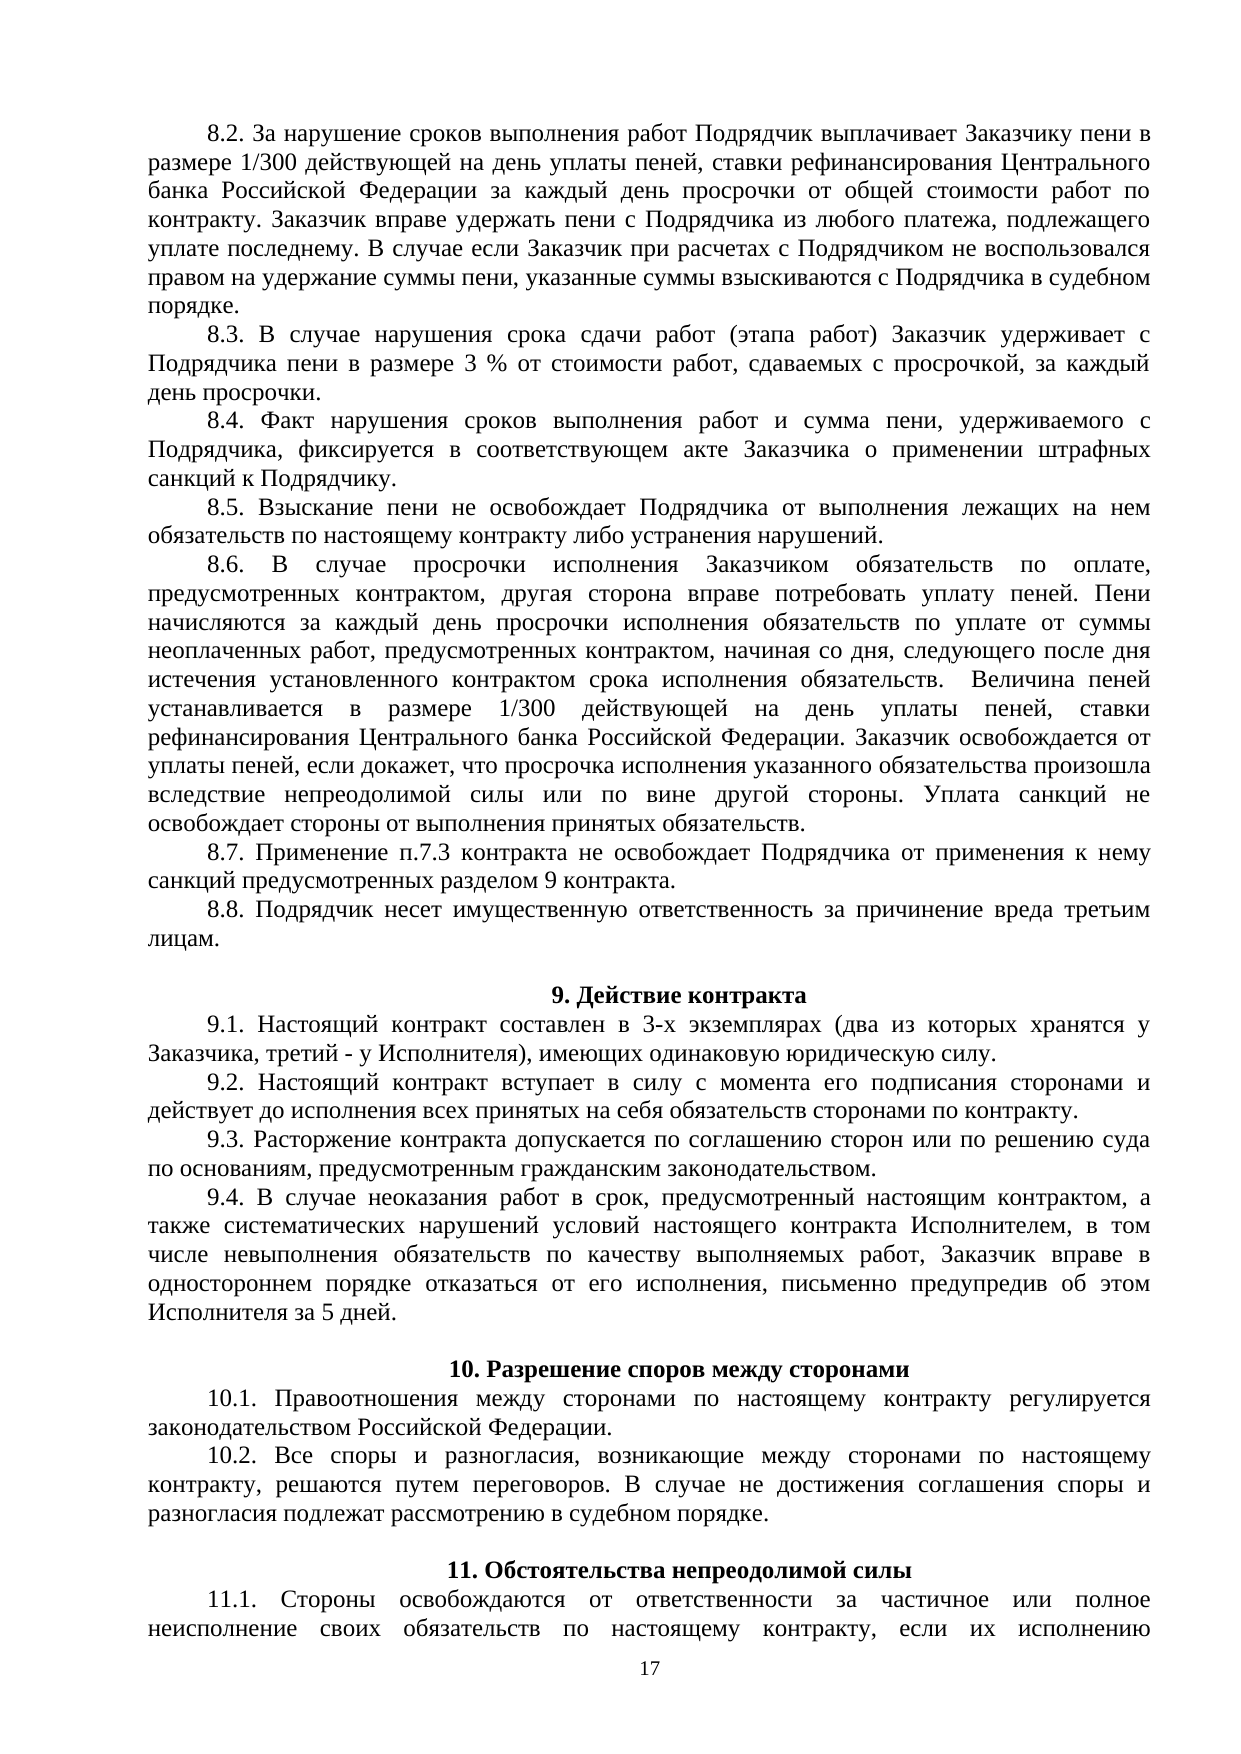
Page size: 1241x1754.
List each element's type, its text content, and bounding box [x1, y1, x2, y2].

text 11. Обстоятельства непреодолимой силы [148, 1556, 1152, 1584]
text 8.4. Факт нарушения сроков выполнения работ и сумма пени, удерживаемого с Подрядчика, фиксируется в соответствующем акте Заказчика о применении штрафных санкций к Подрядчику. [148, 406, 1152, 492]
text 9.4. В случае неоказания работ в срок, предусмотренный настоящим контрактом, а также систематических нарушений условий настоящего контракта Исполнителем, в том числе невыполнения обязательств по качеству выполняемых работ, Заказчик вправе в одностороннем порядке отказаться от его исполнения, письменно предупредив об этом Исполнителя за 5 дней. [148, 1182, 1152, 1326]
text 9. Действие контракта [148, 981, 1152, 1009]
text 8.8. Подрядчик несет имущественную ответственность за причинение вреда третьим лицам. [148, 894, 1152, 952]
text 10. Разрешение споров между сторонами [148, 1354, 1152, 1383]
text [148, 1584, 1152, 1642]
text 8.3. В случае нарушения срока сдачи работ (этапа работ) Заказчик удерживает с Подрядчика пени в размере 3 % от стоимости работ, сдаваемых с просрочкой, за каждый день просрочки. [148, 319, 1152, 406]
text 9.3. Расторжение контракта допускается по соглашению сторон или по решению суда по основаниям, предусмотренным гражданским законодательством. [148, 1124, 1152, 1182]
text 8.2. За нарушение сроков выполнения работ Подрядчик выплачивает Заказчику пени в размере 1/300 действующей на день уплаты пеней, ставки рефинансирования Центрального банка Российской Федерации за каждый день просрочки от общей стоимости работ по контракту. Заказчик вправе удержать пени с Подрядчика из любого платежа, подлежащего уплате последнему. В случае если Заказчик при расчетах с Подрядчиком не воспользовался правом на удержание суммы пени, указанные суммы взыскиваются с Подрядчика в судебном порядке. [148, 118, 1152, 319]
text 8.7. Применение п.7.3 контракта не освобождает Подрядчика от применения к нему санкций предусмотренных разделом 9 контракта. [148, 837, 1152, 894]
text 8.6. В случае просрочки исполнения Заказчиком обязательств по оплате, предусмотренных контрактом, другая сторона вправе потребовать уплату пеней. Пени начисляются за каждый день просрочки исполнения обязательств по уплате от суммы неоплаченных работ, предусмотренных контрактом, начиная со дня, следующего после дня истечения установленного контрактом срока исполнения обязательств. Величина пеней устанавливается в размере 1/300 действующей на день уплаты пеней, ставки рефинансирования Центрального банка Российской Федерации. Заказчик освобождается от уплаты пеней, если докажет, что просрочка исполнения указанного обязательства произошла вследствие непреодолимой силы или по вине другой стороны. Уплата санкций не освобождает стороны от выполнения принятых обязательств. [148, 549, 1152, 837]
text 9.1. Настоящий контракт составлен в 3-х экземплярах (два из которых хранятся у Заказчика, третий - у Исполнителя), имеющих одинаковую юридическую силу. [148, 1009, 1152, 1067]
text 8.5. Взыскание пени не освобождает Подрядчика от выполнения лежащих на нем обязательств по настоящему контракту либо устранения нарушений. [148, 492, 1152, 549]
text 10.2. Все споры и разногласия, возникающие между сторонами по настоящему контракту, решаются путем переговоров. В случае не достижения соглашения споры и разногласия подлежат рассмотрению в судебном порядке. [148, 1441, 1152, 1527]
text 10.1. Правоотношения между сторонами по настоящему контракту регулируется законодательством Российской Федерации. [148, 1383, 1152, 1441]
text 9.2. Настоящий контракт вступает в силу с момента его подписания сторонами и действует до исполнения всех принятых на себя обязательств сторонами по контракту. [148, 1067, 1152, 1124]
